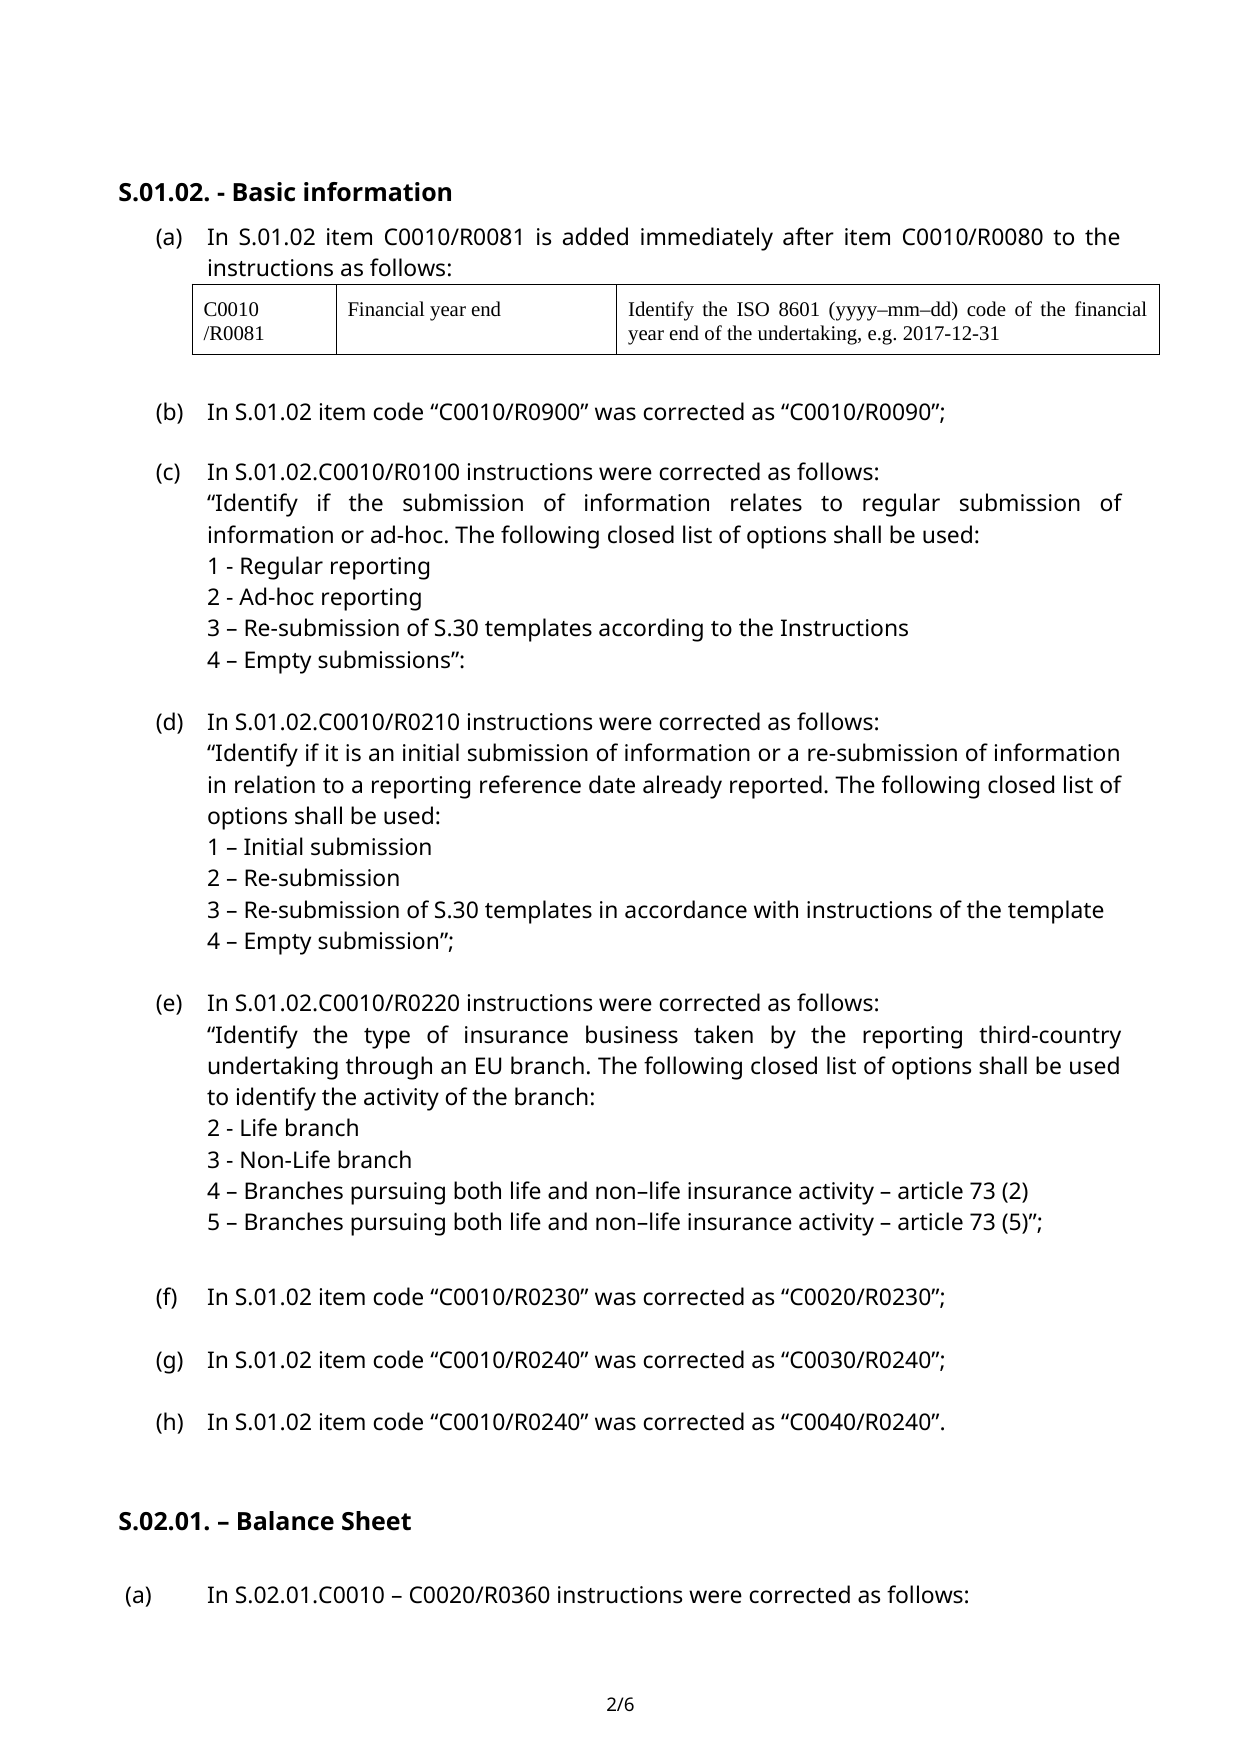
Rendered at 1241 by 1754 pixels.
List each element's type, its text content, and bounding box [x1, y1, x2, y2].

list In S.01.02 item code “C0010/R0900” was corrected as “C0010/R0090”; [156, 396, 1122, 427]
table_header C0010 /R0081 [193, 285, 336, 354]
list In S.01.02 item C0010/R0081 is added immediately after item C0010/R0080 to the instructions as follows: [156, 221, 1122, 283]
list 4 – Empty submission”; [207, 925, 1122, 956]
list 5 – Branches pursuing both life and non–life insurance activity – article 73 (5)”; [207, 1206, 1122, 1237]
list In S.01.02.C0010/R0220 instructions were corrected as follows: [156, 987, 1122, 1018]
list “Identify if it is an initial submission of information or a re-submission of information in relation to a reporting reference date already reported. The following closed list of options shall be used: [207, 737, 1122, 831]
list 1 – Initial submission [207, 831, 1122, 862]
list In S.01.02 item code “C0010/R0240” was corrected as “C0040/R0240”. [156, 1406, 1122, 1437]
list “Identify the type of insurance business taken by the reporting third-country undertaking through an EU branch. The following closed list of options shall be used to identify the activity of the branch: [207, 1018, 1122, 1112]
list In S.02.01.C0010 – C0020/R0360 instructions were corrected as follows: [125, 1579, 1122, 1610]
list In S.01.02 item code “C0010/R0240” was corrected as “C0030/R0240”; [156, 1343, 1122, 1375]
list 3 - Non-Life branch [207, 1143, 1122, 1175]
table_header Financial year end [337, 285, 616, 354]
list 3 – Re-submission of S.30 templates according to the Instructions [207, 612, 1122, 643]
list In S.01.02.C0010/R0100 instructions were corrected as follows: [156, 456, 1122, 487]
list In S.01.02 item code “C0010/R0230” was corrected as “C0020/R0230”; [156, 1281, 1122, 1312]
list 2 - Life branch [207, 1112, 1122, 1143]
subtitle S.02.01. – Balance Sheet [118, 1503, 1122, 1538]
list 2 - Ad-hoc reporting [207, 581, 1122, 612]
list 4 – Branches pursuing both life and non–life insurance activity – article 73 (2) [207, 1175, 1122, 1206]
subtitle S.01.02. - Basic information [118, 174, 1122, 208]
list 3 – Re-submission of S.30 templates in accordance with instructions of the template [207, 893, 1122, 925]
table_header Identify the ISO 8601 (yyyy–mm–dd) code of the financial year end of the undertaking, e.g. 2017-12-31 [617, 285, 1159, 354]
list 2 – Re-submission [207, 862, 1122, 893]
list 1 - Regular reporting [207, 550, 1122, 581]
list “Identify if the submission of information relates to regular submission of information or ad-hoc. The following closed list of options shall be used: [207, 487, 1122, 550]
list 4 – Empty submissions”: [207, 643, 1122, 675]
list In S.01.02.C0010/R0210 instructions were corrected as follows: [156, 706, 1122, 737]
